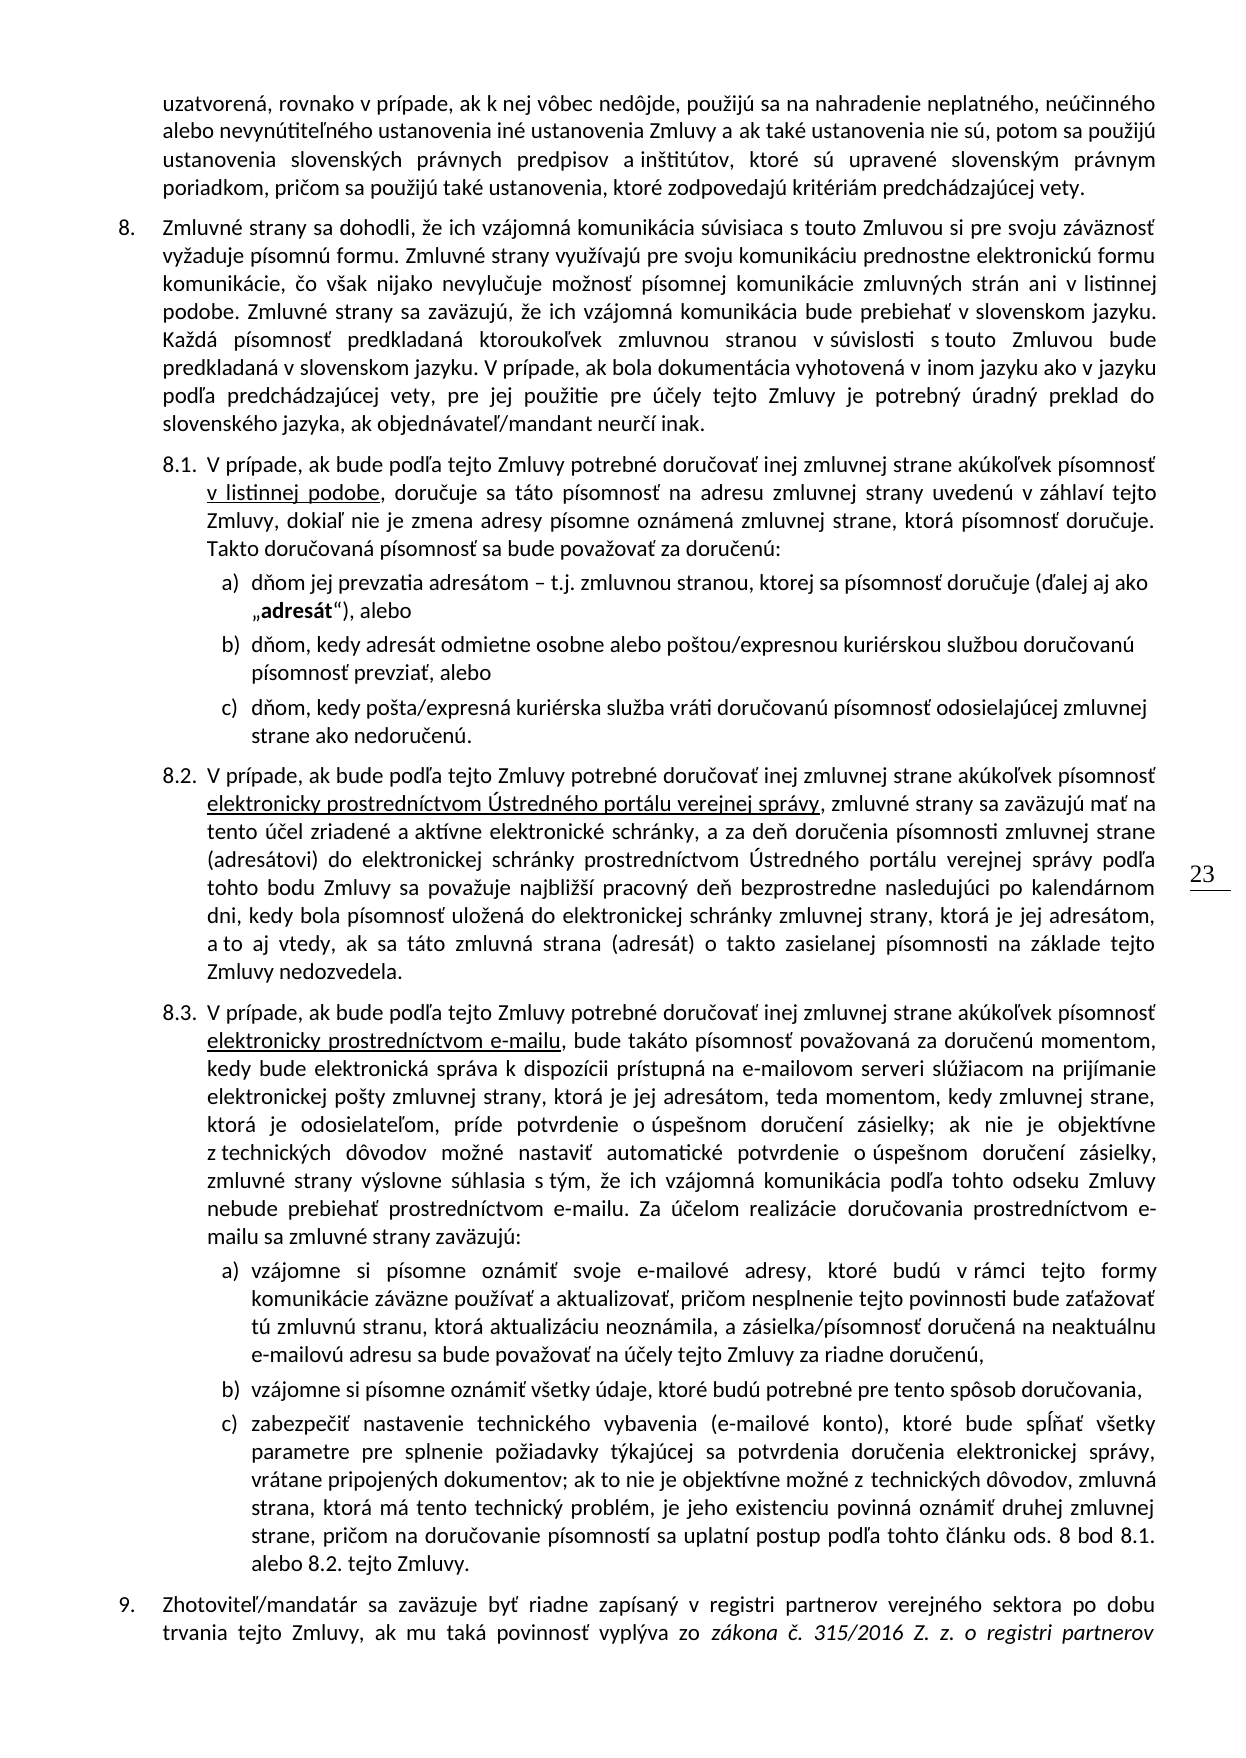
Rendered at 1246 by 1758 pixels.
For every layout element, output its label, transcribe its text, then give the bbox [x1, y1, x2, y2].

list V prípade, ak bude podľa tejto Zmluvy potrebné doručovať inej zmluvnej strane akúkoľvek písomnosť elektronicky prostredníctvom Ústredného portálu verejnej správy, zmluvné strany sa zaväzujú mať na tento účel zriadené a aktívne elektronické schránky, a za deň doručenia písomnosti zmluvnej strane (adresátovi) do elektronickej schránky prostredníctvom Ústredného portálu verejnej správy podľa tohto bodu Zmluvy sa považuje najbližší pracovný deň bezprostredne nasledujúci po kalendárnom dni, kedy bola písomnosť uložená do elektronickej schránky zmluvnej strany, ktorá je jej adresátom, a to aj vtedy, ak sa táto zmluvná strana (adresát) o takto zasielanej písomnosti na základe tejto Zmluvy nedozvedela. [162, 761, 1157, 986]
text c) dňom, kedy pošta/expresná kuriérska služba vráti doručovanú písomnosť odosielajúcej zmluvnej strane ako nedoručenú. [221, 693, 1157, 749]
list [118, 89, 1157, 201]
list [118, 1590, 1157, 1646]
list Zmluvné strany sa dohodli, že ich vzájomná komunikácia súvisiaca s touto Zmluvou si pre svoju záväznosť vyžaduje písomnú formu. Zmluvné strany využívajú pre svoju komunikáciu prednostne elektronickú formu komunikácie, čo však nijako nevylučuje možnosť písomnej komunikácie zmluvných strán ani v listinnej podobe. Zmluvné strany sa zaväzujú, že ich vzájomná komunikácia bude prebiehať v slovenskom jazyku. Každá písomnosť predkladaná ktoroukoľvek zmluvnou stranou v súvislosti s touto Zmluvou bude predkladaná v slovenskom jazyku. V prípade, ak bola dokumentácia vyhotovená v inom jazyku ako v jazyku podľa predchádzajúcej vety, pre jej použitie pre účely tejto Zmluvy je potrebný úradný preklad do slovenského jazyka, ak objednávateľ/mandant neurčí inak. [118, 213, 1157, 437]
text a) dňom jej prevzatia adresátom – t.j. zmluvnou stranou, ktorej sa písomnosť doručuje (ďalej aj ako „adresát“), alebo [221, 568, 1157, 624]
list V prípade, ak bude podľa tejto Zmluvy potrebné doručovať inej zmluvnej strane akúkoľvek písomnosť elektronicky prostredníctvom e-mailu, bude takáto písomnosť považovaná za doručenú momentom, kedy bude elektronická správa k dispozícii prístupná na e-mailovom serveri slúžiacom na prijímanie elektronickej pošty zmluvnej strany, ktorá je jej adresátom, teda momentom, kedy zmluvnej strane, ktorá je odosielateľom, príde potvrdenie o úspešnom doručení zásielky; ak nie je objektívne z technických dôvodov možné nastaviť automatické potvrdenie o úspešnom doručení zásielky, zmluvné strany výslovne súhlasia s tým, že ich vzájomná komunikácia podľa tohto odseku Zmluvy nebude prebiehať prostredníctvom e-mailu. Za účelom realizácie doručovania prostredníctvom e-mailu sa zmluvné strany zaväzujú: [162, 998, 1157, 1250]
text b) dňom, kedy adresát odmietne osobne alebo poštou/expresnou kuriérskou službou doručovanú písomnosť prevziať, alebo [221, 631, 1157, 687]
list zabezpečiť nastavenie technického vybavenia (e-mailové konto), ktoré bude spĺňať všetky parametre pre splnenie požiadavky týkajúcej sa potvrdenia doručenia elektronickej správy, vrátane pripojených dokumentov; ak to nie je objektívne možné z technických dôvodov, zmluvná strana, ktorá má tento technický problém, je jeho existenciu povinná oznámiť druhej zmluvnej strane, pričom na doručovanie písomností sa uplatní postup podľa tohto článku ods. 8 bod 8.1. alebo 8.2. tejto Zmluvy. [221, 1409, 1157, 1577]
list vzájomne si písomne oznámiť všetky údaje, ktoré budú potrebné pre tento spôsob doručovania, [221, 1375, 1157, 1403]
list V prípade, ak bude podľa tejto Zmluvy potrebné doručovať inej zmluvnej strane akúkoľvek písomnosť v listinnej podobe, doručuje sa táto písomnosť na adresu zmluvnej strany uvedenú v záhlaví tejto Zmluvy, dokiaľ nie je zmena adresy písomne oznámená zmluvnej strane, ktorá písomnosť doručuje. Takto doručovaná písomnosť sa bude považovať za doručenú: [162, 450, 1157, 562]
list vzájomne si písomne oznámiť svoje e-mailové adresy, ktoré budú v rámci tejto formy komunikácie záväzne používať a aktualizovať, pričom nesplnenie tejto povinnosti bude zaťažovať tú zmluvnú stranu, ktorá aktualizáciu neoznámila, a zásielka/písomnosť doručená na neaktuálnu e-mailovú adresu sa bude považovať na účely tejto Zmluvy za riadne doručenú, [221, 1256, 1157, 1368]
